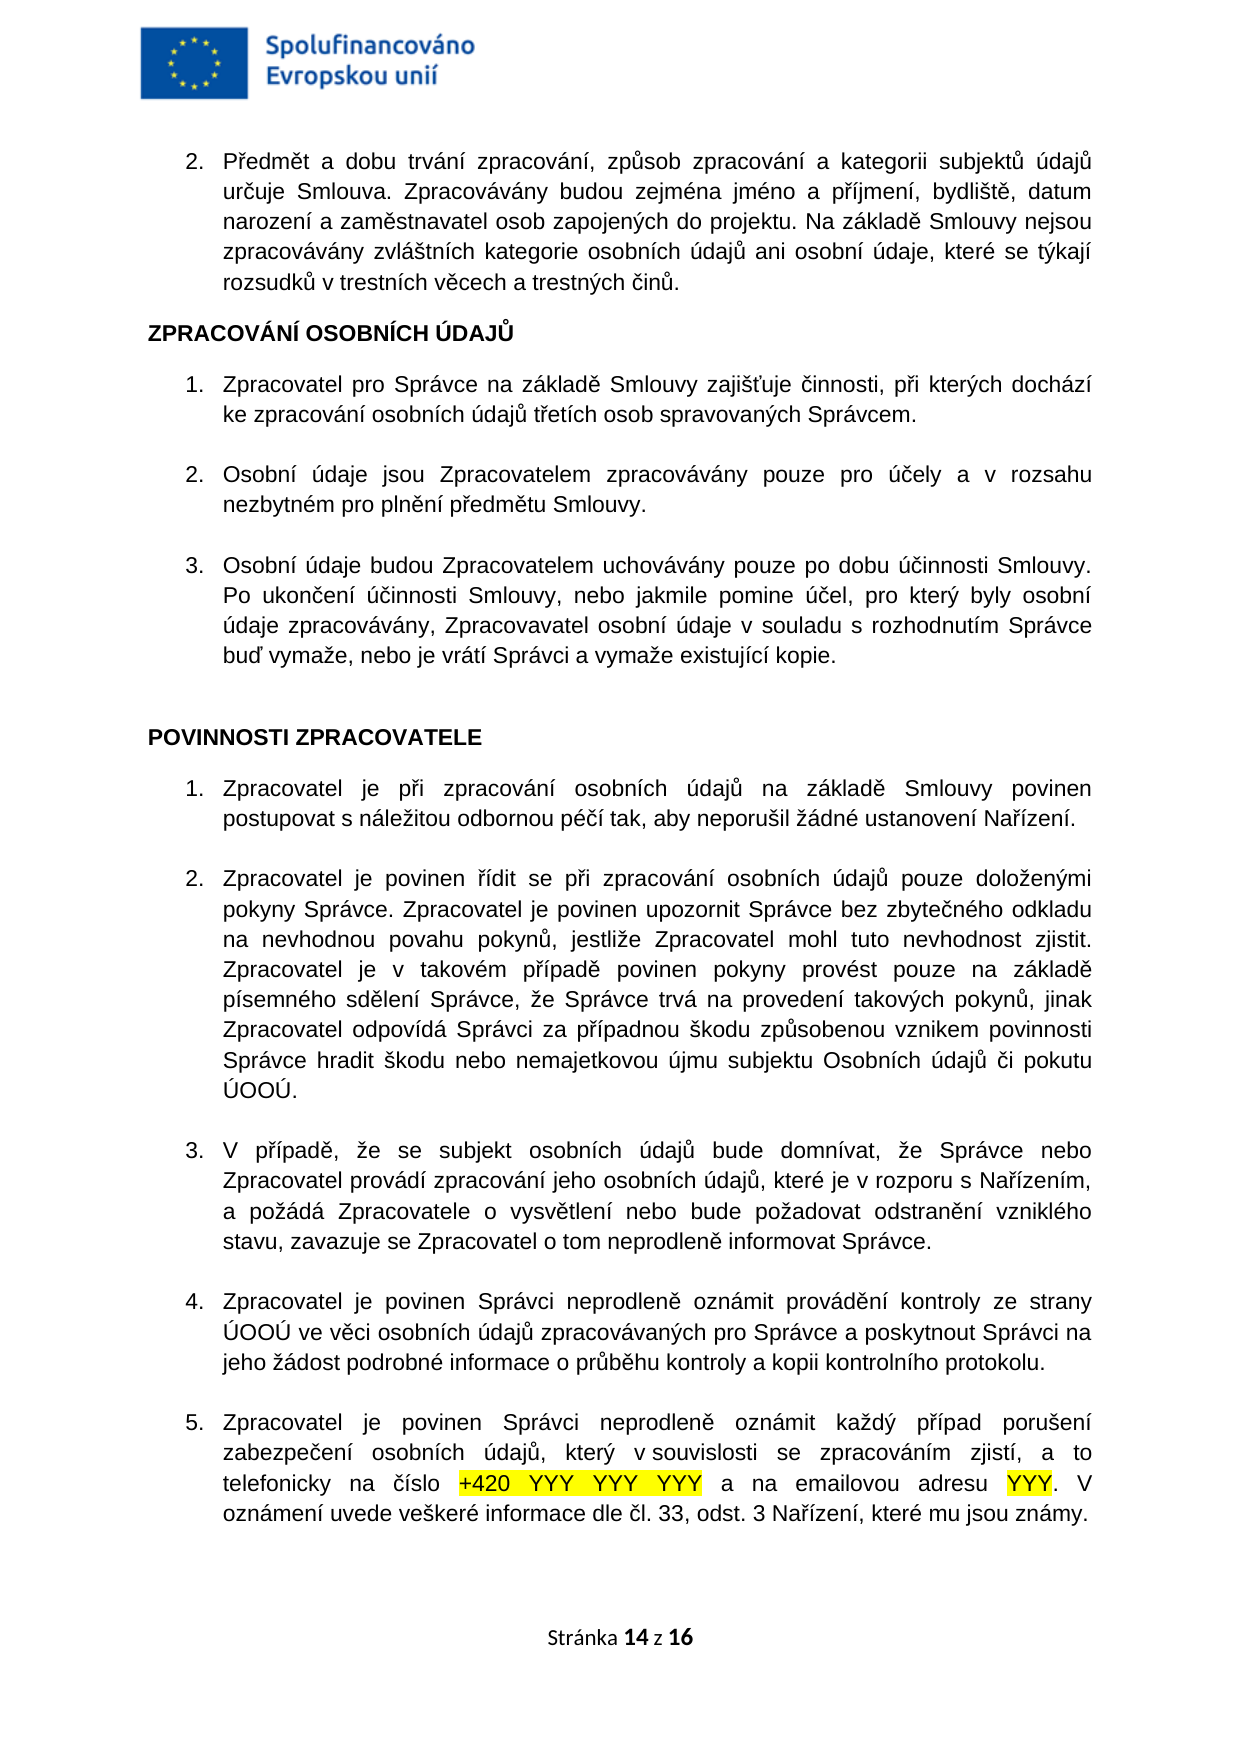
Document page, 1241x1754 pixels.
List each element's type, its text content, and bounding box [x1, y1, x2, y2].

text ZPRACOVÁNÍ OSOBNÍCH ÚDAJŮ [148, 319, 1092, 346]
list Osobní údaje budou Zpracovatelem uchovávány pouze po dobu účinnosti Smlouvy. Po ukončení účinnosti Smlouvy, nebo jakmile pomine účel, pro který byly osobní údaje zpracovávány, Zpracovavatel osobní údaje v souladu s rozhodnutím Správce buď vymaže, nebo je vrátí Správci a vymaže existující kopie. [185, 552, 1092, 669]
list Zpracovatel pro Správce na základě Smlouvy zajišťuje činnosti, při kterých dochází ke zpracování osobních údajů třetích osob spravovaných Správcem. [185, 371, 1092, 427]
list Zpracovatel je při zpracování osobních údajů na základě Smlouvy povinen postupovat s náležitou odbornou péčí tak, aby neporušil žádné ustanovení Nařízení. [185, 775, 1092, 831]
picture [114, 4, 502, 129]
list Zpracovatel je povinen Správci neprodleně oznámit provádění kontroly ze strany ÚOOÚ ve věci osobních údajů zpracovávaných pro Správce a poskytnout Správci na jeho žádost podrobné informace o průběhu kontroly a kopii kontrolního protokolu. [185, 1288, 1092, 1375]
list V případě, že se subjekt osobních údajů bude domnívat, že Správce nebo Zpracovatel provádí zpracování jeho osobních údajů, které je v rozporu s Nařízením, a požádá Zpracovatele o vysvětlení nebo bude požadovat odstranění vzniklého stavu, zavazuje se Zpracovatel o tom neprodleně informovat Správce. [185, 1137, 1092, 1254]
list Předmět a dobu trvání zpracování, způsob zpracování a kategorii subjektů údajů určuje Smlouva. Zpracovávány budou zejména jméno a příjmení, bydliště, datum narození a zaměstnavatel osob zapojených do projektu. Na základě Smlouvy nejsou zpracovávány zvláštních kategorie osobních údajů ani osobní údaje, které se týkají rozsudků v trestních věcech a trestných činů. [185, 148, 1092, 295]
list Zpracovatel je povinen řídit se při zpracování osobních údajů pouze doloženými pokyny Správce. Zpracovatel je povinen upozornit Správce bez zbytečného odkladu na nevhodnou povahu pokynů, jestliže Zpracovatel mohl tuto nevhodnost zjistit. Zpracovatel je v takovém případě povinen pokyny provést pouze na základě písemného sdělení Správce, že Správce trvá na provedení takových pokynů, jinak Zpracovatel odpovídá Správci za případnou škodu způsobenou vznikem povinnosti Správce hradit škodu nebo nemajetkovou újmu subjektu Osobních údajů či pokutu ÚOOÚ. [185, 865, 1092, 1103]
list Zpracovatel je povinen Správci neprodleně oznámit každý případ porušení zabezpečení osobních údajů, který v souvislosti se zpracováním zjistí, a to telefonicky na číslo +420 YYY YYY YYY a na emailovou adresu YYY. V oznámení uvede veškeré informace dle čl. 33, odst. 3 Nařízení, které mu jsou známy. [185, 1409, 1092, 1526]
text POVINNOSTI ZPRACOVATELE [148, 724, 1092, 750]
list Osobní údaje jsou Zpracovatelem zpracovávány pouze pro účely a v rozsahu nezbytném pro plnění předmětu Smlouvy. [185, 461, 1092, 518]
